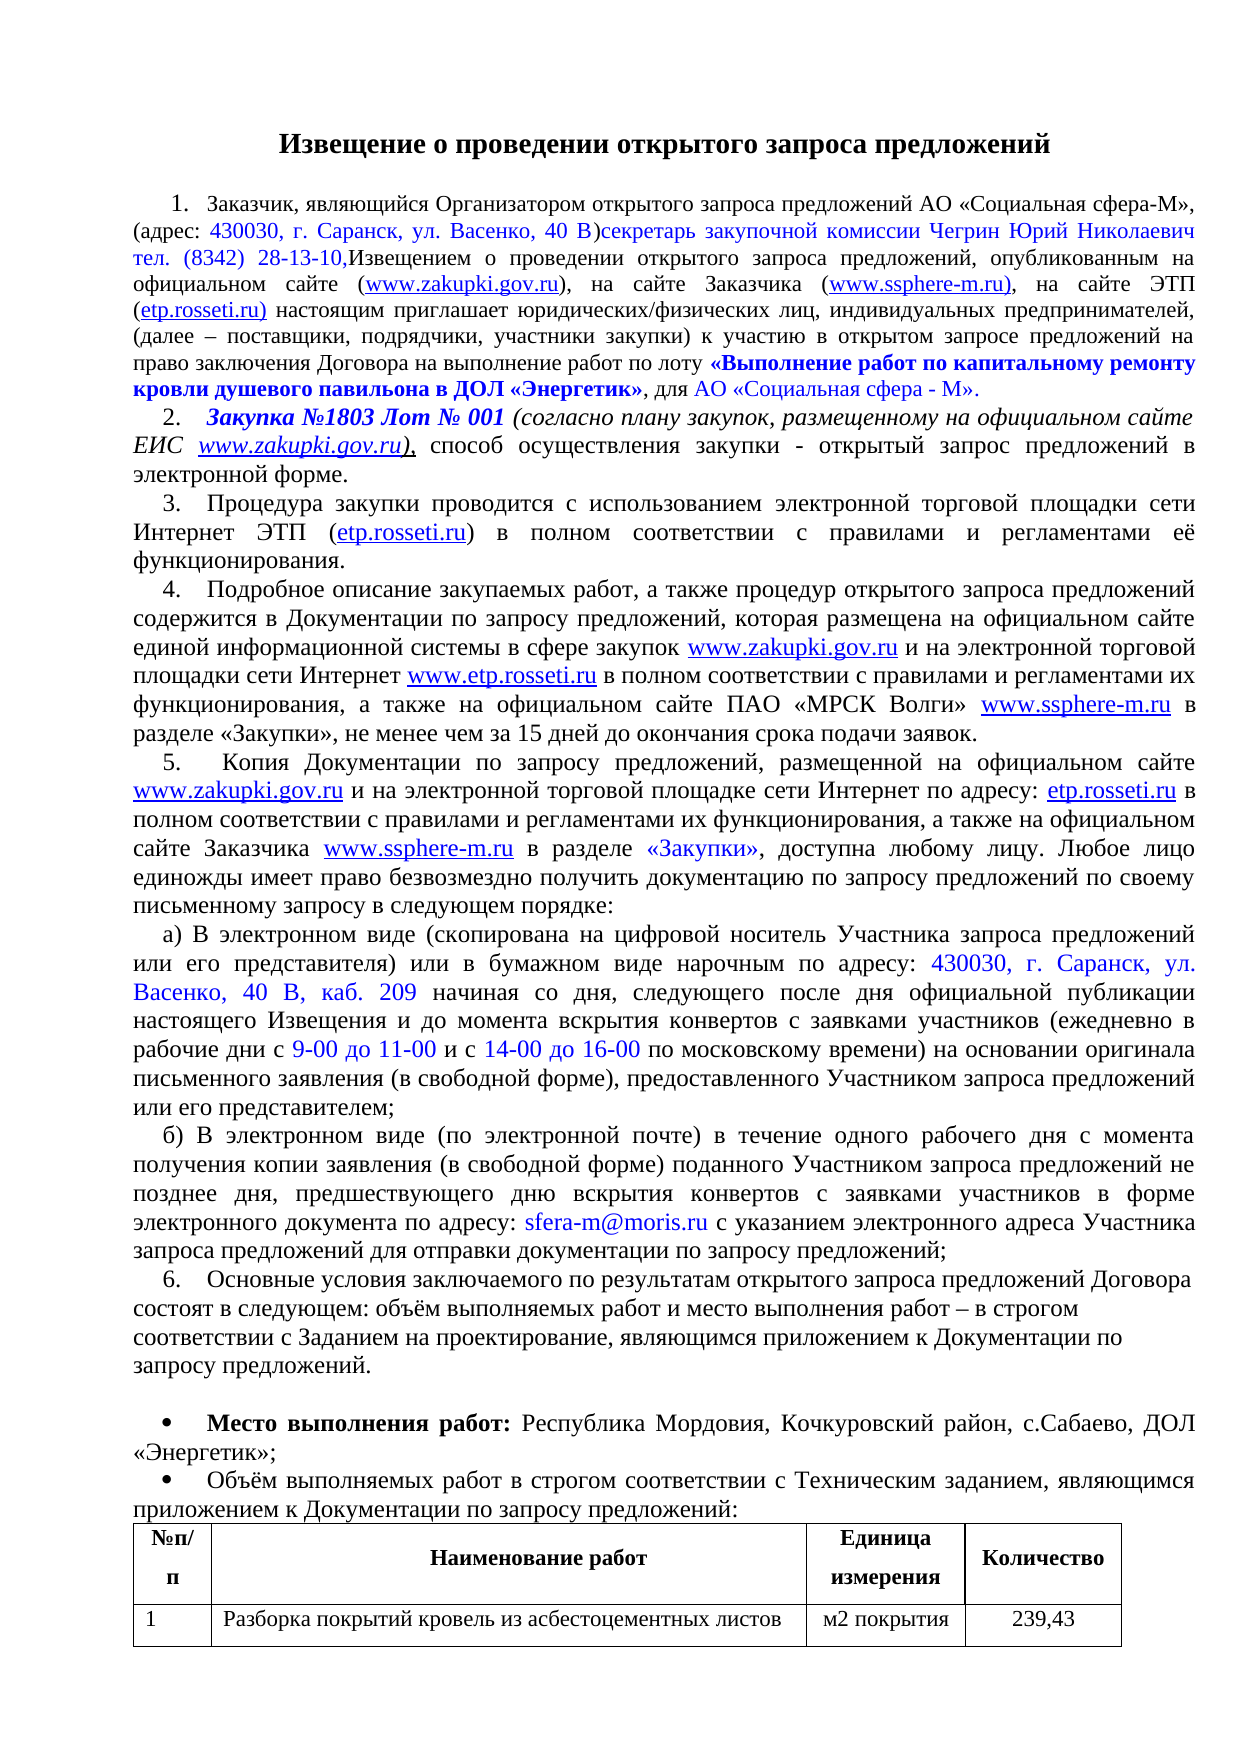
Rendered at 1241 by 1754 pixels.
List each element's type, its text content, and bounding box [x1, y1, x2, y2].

table_cell м2 покрытия [807, 1605, 965, 1646]
text Извещение о проведении открытого запроса предложений [133, 126, 1196, 160]
table_header Наименование работ [212, 1524, 806, 1604]
list Основные условия заключаемого по результатам открытого запроса предложений Договора состоят в следующем: объём выполняемых работ и место выполнения работ – в строгом соответствии с Заданием на проектирование, являющимся приложением к Документации по запросу предложений. [133, 1264, 1196, 1379]
table_cell 1 [134, 1605, 211, 1646]
list Копия Документации по запросу предложений, размещенной на официальном сайте www.zakupki.gov.ru и на электронной торговой площадке сети Интернет по адресу: etp.rosseti.ru в полном соответствии с правилами и регламентами их функционирования, а также на официальном сайте Заказчика www.ssphere-m.ru в разделе «Закупки», доступна любому лицу. Любое лицо единожды имеет право безвозмездно получить документацию по запросу предложений по своему письменному запросу в следующем порядке: [133, 747, 1196, 919]
table_cell 239,43 [966, 1605, 1121, 1646]
list Подробное описание закупаемых работ, а также процедур открытого запроса предложений содержится в Документации по запросу предложений, которая размещена на официальном сайте единой информационной системы в сфере закупок www.zakupki.gov.ru и на электронной торговой площадки сети Интернет www.etp.rosseti.ru в полном соответствии с правилами и регламентами их функционирования, а также на официальном сайте ПАО «МРСК Волги» www.ssphere-m.ru в разделе «Закупки», не менее чем за 15 дней до окончания срока подачи заявок. [133, 574, 1196, 747]
list Место выполнения работ: Республика Мордовия, Кочкуровский район, с.Сабаево, ДОЛ «Энергетик»; [133, 1408, 1196, 1465]
table_header Единица измерения [807, 1524, 964, 1604]
list Объём выполняемых работ в строгом соответствии с Техническим заданием, являющимся приложением к Документации по запросу предложений: [133, 1465, 1196, 1523]
table_cell Разборка покрытий кровель из асбестоцементных листов [212, 1605, 806, 1646]
list Закупка №1803 Лот № 001 (согласно плану закупок, размещенному на официальном сайте ЕИС www.zakupki.gov.ru), способ осуществления закупки - открытый запрос предложений в электронной форме. [133, 402, 1196, 488]
text б) В электронном виде (по электронной почте) в течение одного рабочего дня с момента получения копии заявления (в свободной форме) поданного Участником запроса предложений не позднее дня, предшествующего дню вскрытия конвертов с заявками участников в форме электронного документа по адресу: sfera-m@moris.ru с указанием электронного адреса Участника запроса предложений для отправки документации по запросу предложений; [133, 1120, 1196, 1264]
table_header Количество [966, 1524, 1121, 1604]
text а) В электронном виде (скопирована на цифровой носитель Участника запроса предложений или его представителя) или в бумажном виде нарочным по адресу: 430030, г. Саранск, ул. Васенко, 40 В, каб. 209 начиная со дня, следующего после дня официальной публикации настоящего Извещения и до момента вскрытия конвертов с заявками участников (ежедневно в рабочие дни с 9-00 до 11-00 и с 14-00 до 16-00 по московскому времени) на основании оригинала письменного заявления (в свободной форме), предоставленного Участником запроса предложений или его представителем; [133, 919, 1196, 1120]
table_header №п/п [134, 1524, 211, 1604]
list Процедура закупки проводится с использованием электронной торговой площадки сети Интернет ЭТП (etp.rosseti.ru) в полном соответствии с правилами и регламентами её функционирования. [133, 488, 1196, 574]
list Заказчик, являющийся Организатором открытого запроса предложений АО «Социальная сфера-М», (адрес: 430030, г. Саранск, ул. Васенко, 40 В)секретарь закупочной комиссии Чегрин Юрий Николаевич тел. (8342) 28-13-10,Извещением о проведении открытого запроса предложений, опубликованным на официальном сайте (www.zakupki.gov.ru), на сайте Заказчика (www.ssphere-m.ru), на сайте ЭТП (etp.rosseti.ru) настоящим приглашает юридических/физических лиц, индивидуальных предпринимателей, (далее – поставщики, подрядчики, участники закупки) к участию в открытом запросе предложений на право заключения Договора на выполнение работ по лоту «Выполнение работ по капитальному ремонту кровли душевого павильона в ДОЛ «Энергетик», для АО «Социальная сфера - М». [133, 188, 1196, 402]
